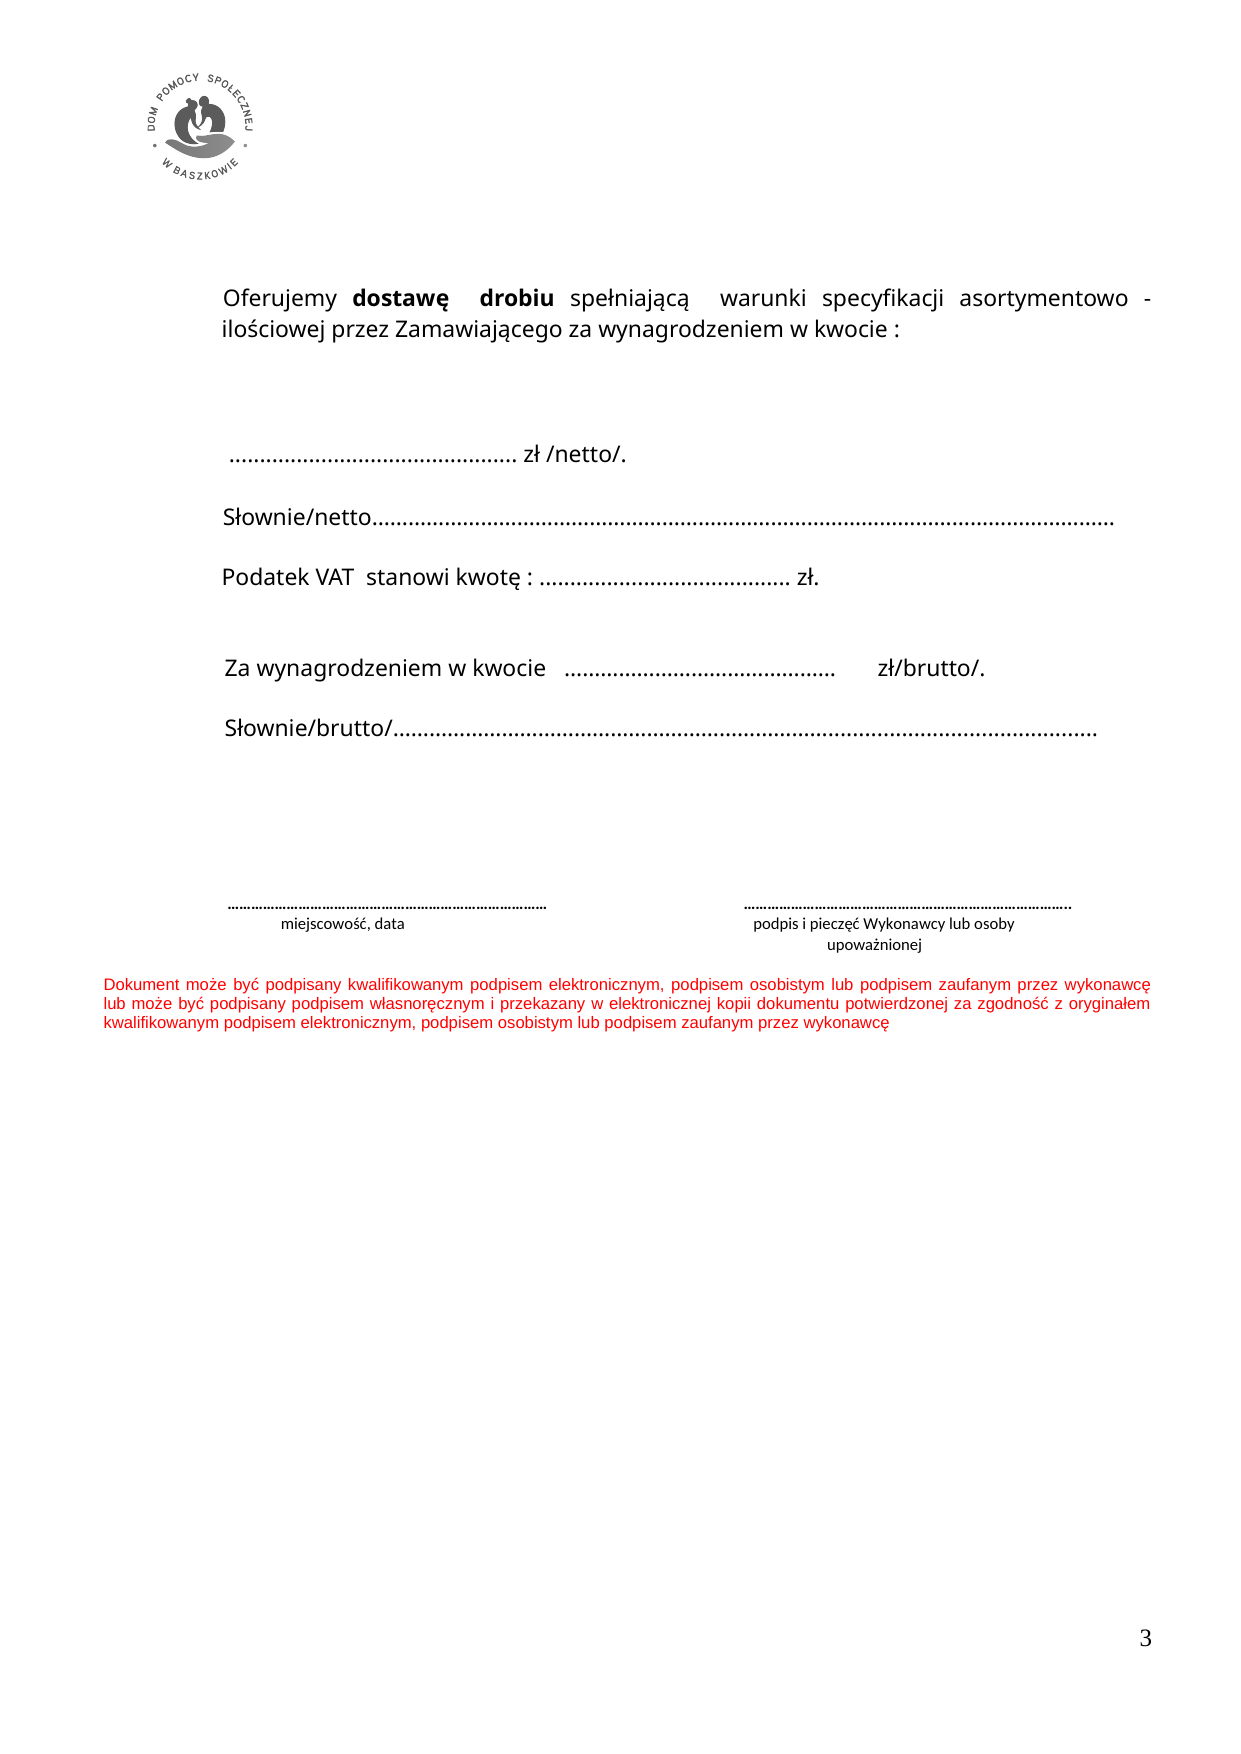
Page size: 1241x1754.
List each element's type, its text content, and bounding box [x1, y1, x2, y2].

text Słownie/brutto/………………………………………………………………............................................ [177, 712, 1152, 743]
text Dokument może być podpisany kwalifikowanym podpisem elektronicznym, podpisem osobistym lub podpisem zaufanym przez wykonawcę lub może być podpisany podpisem własnoręcznym i przekazany w elektronicznej kopii dokumentu potwierdzonej za zgodność z oryginałem kwalifikowanym podpisem elektronicznym, podpisem osobistym lub podpisem zaufanym przez wykonawcę [103, 974, 1152, 1032]
text ............................................... zł /netto/. [223, 438, 1152, 469]
text Słownie/netto…………………………………………………………………………………………………………… [223, 501, 1152, 532]
text Oferujemy dostawę drobiu spełniającą warunki specyfikacji asortymentowo - ilościowej przez Zamawiającego za wynagrodzeniem w kwocie : [221, 282, 1152, 344]
text miejscowość, data podpis i pieczęć Wykonawcy lub osoby [281, 913, 1152, 934]
text Podatek VAT stanowi kwotę : ......................................... zł. [177, 561, 1152, 592]
text Za wynagrodzeniem w kwocie ……………………………………… zł/brutto/. [177, 652, 1152, 683]
text ……………………………………………………………………… ……………………………………………………………………….. [148, 893, 1152, 913]
text upoważnionej [295, 934, 1152, 954]
